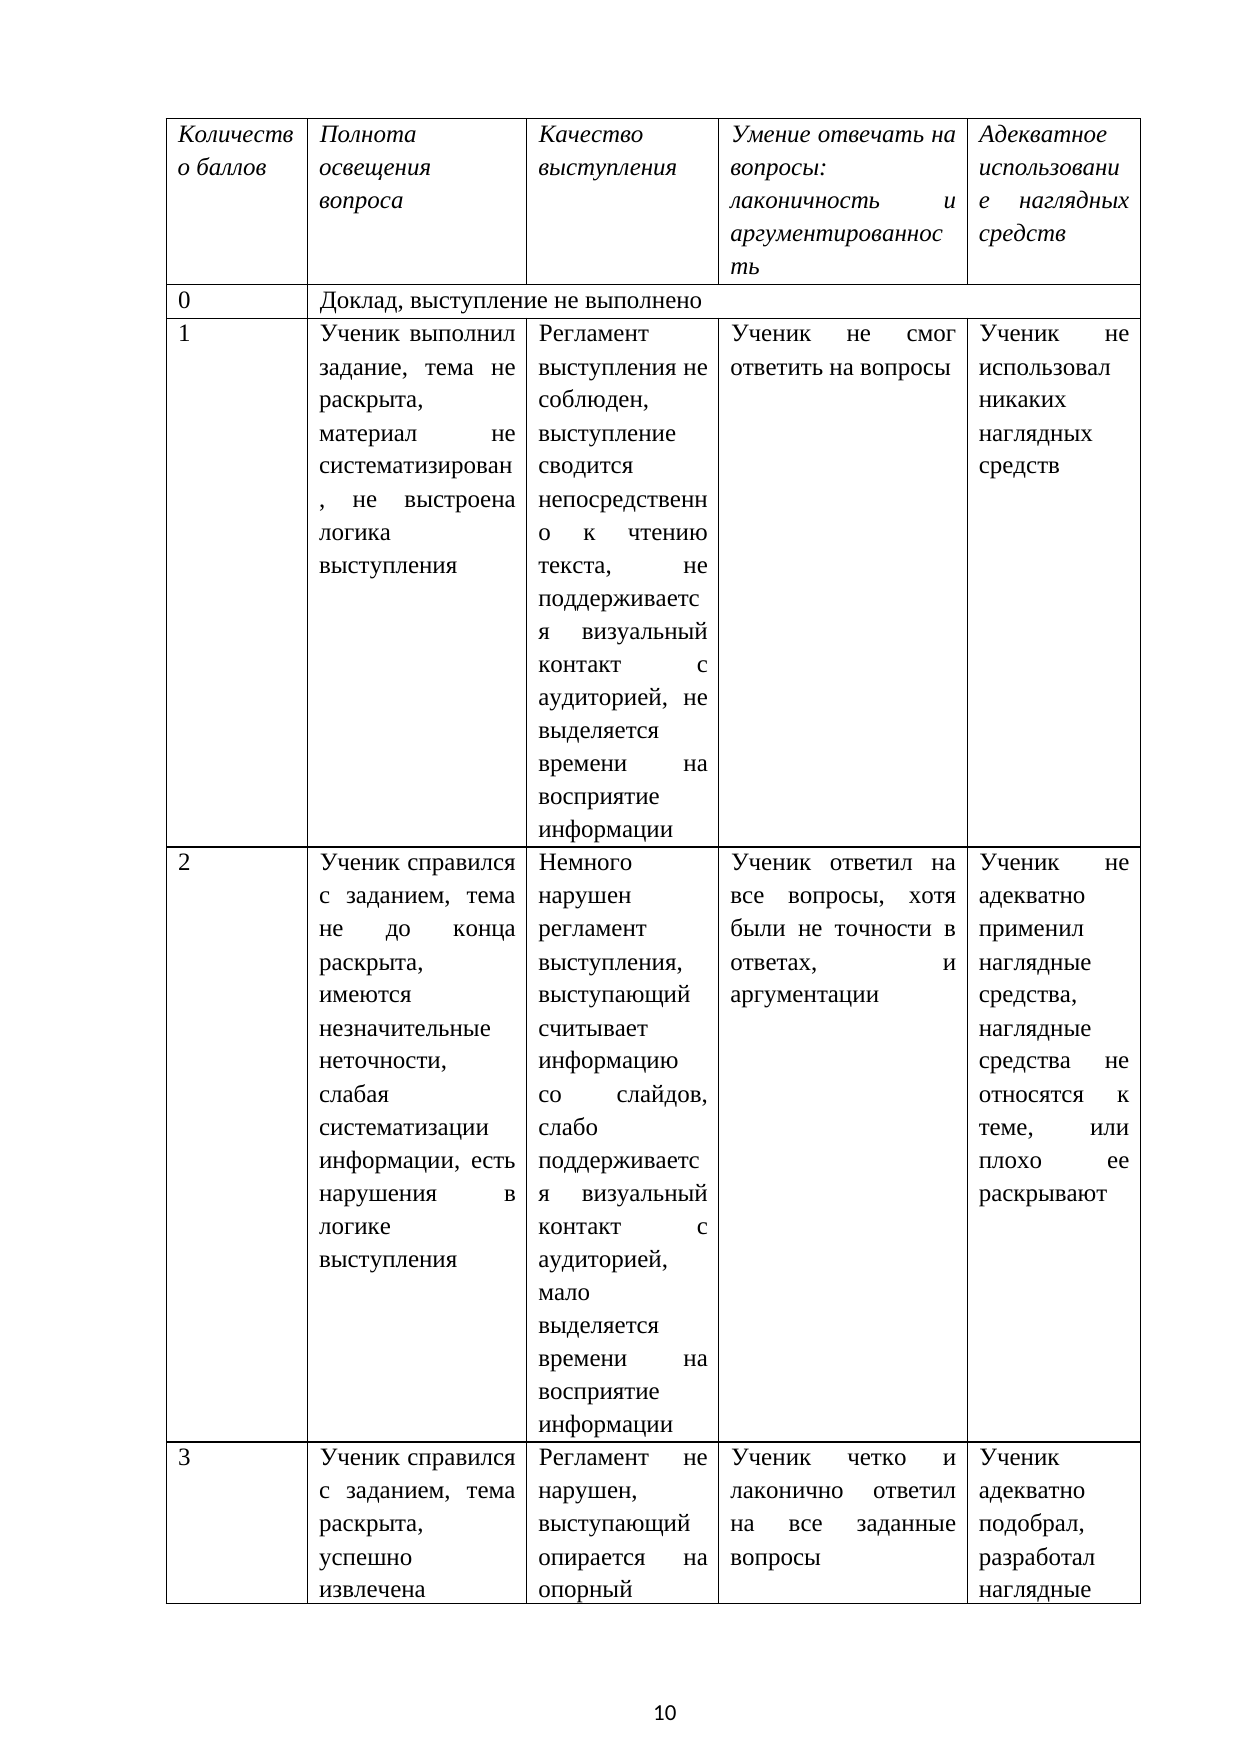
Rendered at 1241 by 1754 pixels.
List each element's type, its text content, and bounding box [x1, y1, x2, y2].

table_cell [968, 1443, 1140, 1603]
table_cell Полнота освещения вопроса [308, 119, 526, 284]
table_cell 1 [167, 319, 307, 846]
table_cell Регламент выступления не соблюден, выступление сводится непосредственно к чтению текста, не поддерживается визуальный контакт с аудиторией, не выделяется времени на восприятие информации [527, 319, 718, 846]
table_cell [719, 1443, 967, 1603]
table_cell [527, 1443, 718, 1603]
table_cell Немного нарушен регламент выступления, выступающий считывает информацию со слайдов, слабо поддерживается визуальный контакт с аудиторией, мало выделяется времени на восприятие информации [527, 848, 718, 1441]
table_cell Адекватное использование наглядных средств [968, 119, 1140, 284]
table_cell 2 [167, 848, 307, 1441]
table_cell Ученик справился с заданием, тема не до конца раскрыта, имеются незначительные неточности, слабая систематизации информации, есть нарушения в логике выступления [308, 848, 526, 1441]
table_cell Качество выступления [527, 119, 718, 284]
table_cell Ученик не смог ответить на вопросы [719, 319, 967, 846]
table_cell 0 [167, 285, 307, 317]
table_cell Ученик не использовал никаких наглядных средств [968, 319, 1140, 846]
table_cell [308, 1443, 526, 1603]
table_cell Ученик не адекватно применил наглядные средства, наглядные средства не относятся к теме, или плохо ее раскрывают [968, 848, 1140, 1441]
table_cell Ученик ответил на все вопросы, хотя были не точности в ответах, и аргументации [719, 848, 967, 1441]
table_cell Ученик выполнил задание, тема не раскрыта, материал не систематизирован, не выстроена логика выступления [308, 319, 526, 846]
table_header Количество баллов [167, 119, 307, 284]
table_cell Доклад, выступление не выполнено [308, 285, 1140, 317]
table_cell Умение отвечать на вопросы: лаконичность и аргументированность [719, 119, 967, 284]
table_cell 3 [167, 1443, 307, 1603]
